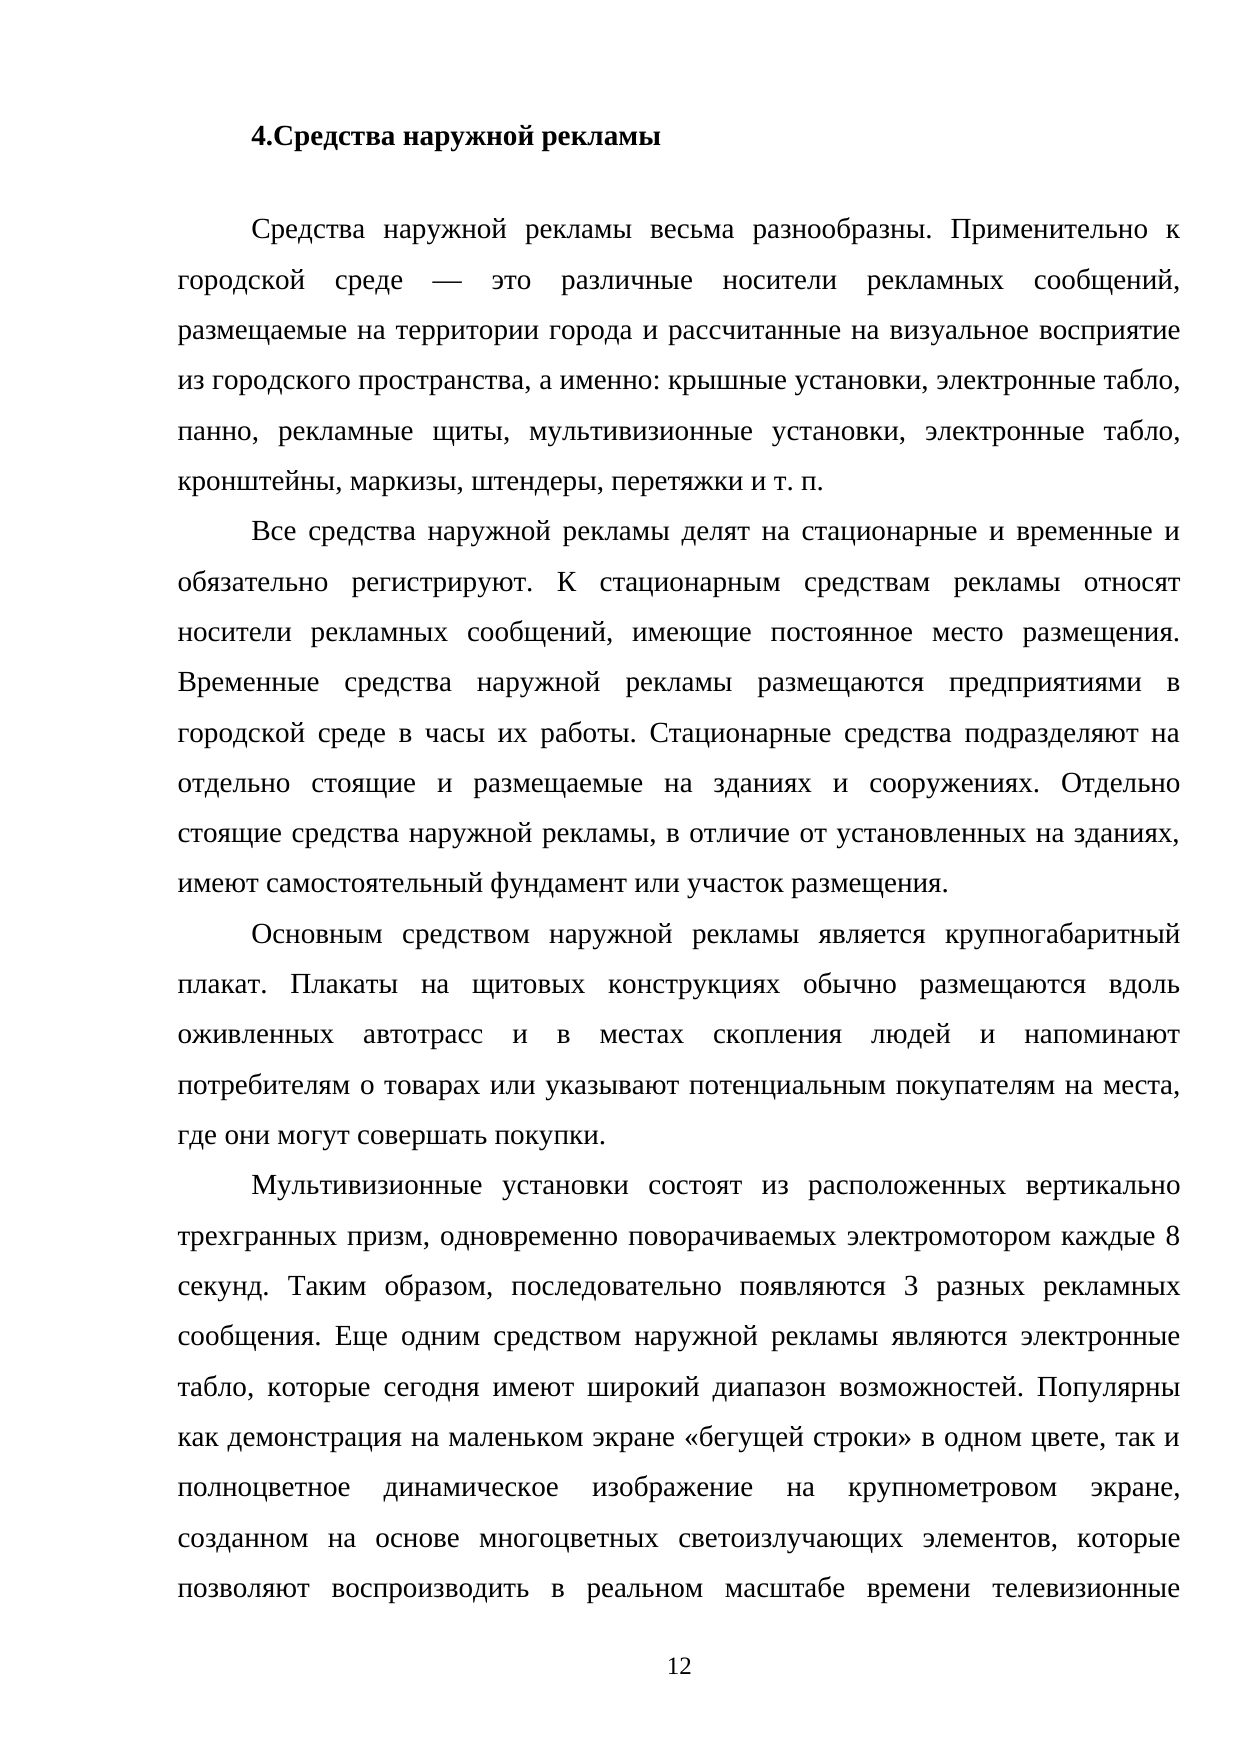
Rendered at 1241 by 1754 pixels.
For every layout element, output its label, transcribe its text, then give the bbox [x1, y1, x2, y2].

text Средства наружной рекламы весьма разнообразны. Применительно к городской среде — это различные носители рекламных сообщений, размещаемые на территории города и рассчитанные на визуальное восприятие из городского пространства, а именно: крышные установки, электронные табло, панно, рекламные щиты, мультивизионные установки, электронные табло, кронштейны, маркизы, штендеры, перетяжки и т. п. [177, 212, 1181, 497]
text Все средства наружной рекламы делят на стационарные и временные и обязательно регистрируют. К стационарным средствам рекламы относят носители рекламных сообщений, имеющие постоянное место размещения. Временные средства наружной рекламы размещаются предприятиями в городской среде в часы их работы. Стационарные средства подразделяют на отдельно стоящие и размещаемые на зданиях и сооружениях. Отдельно стоящие средства наружной рекламы, в отличие от установленных на зданиях, имеют самостоятельный фундамент или участок размещения. [177, 513, 1181, 899]
text 4.Средства наружной рекламы [177, 118, 1181, 152]
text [177, 1167, 1181, 1603]
text Основным средством наружной рекламы является крупногабаритный плакат. Плакаты на щитовых конструкциях обычно размещаются вдоль оживленных автотрасс и в местах скопления людей и напоминают потребителям о товарах или указывают потенциальным покупателям на места, где они могут совершать покупки. [177, 916, 1181, 1151]
